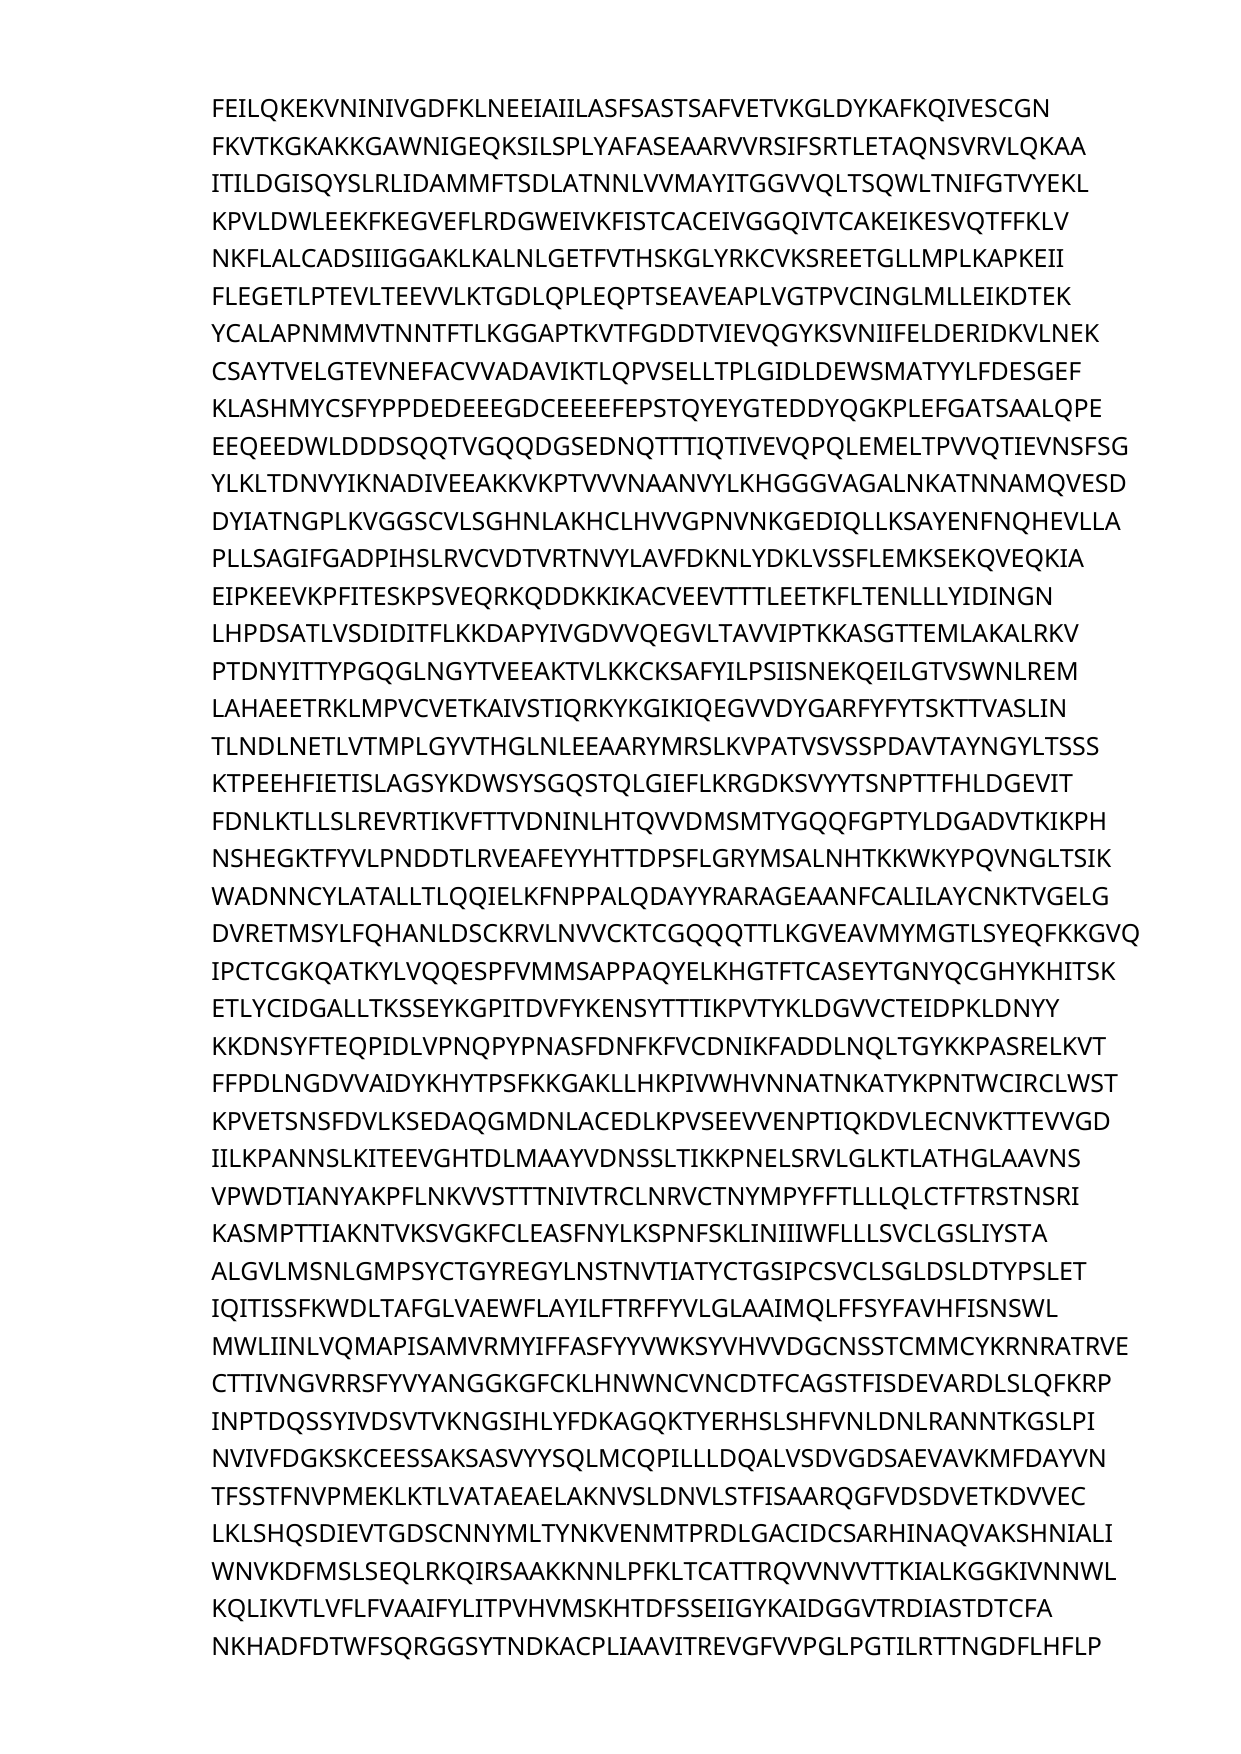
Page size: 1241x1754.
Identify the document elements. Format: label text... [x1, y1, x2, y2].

text YLKLTDNVYIKNADIVEEAKKVKPTVVVNAANVYLKHGGGVAGALNKATNNAMQVESD [75, 464, 1165, 502]
text KQLIKVTLVFLFVAAIFYLITPVHVMSKHTDFSSEIIGYKAIDGGVTRDIASTDTCFA [75, 1589, 1165, 1627]
text KKDNSYFTEQPIDLVPNQPYPNASFDNFKFVCDNIKFADDLNQLTGYKKPASRELKVT [75, 1027, 1165, 1064]
text DYIATNGPLKVGGSCVLSGHNLAKHCLHVVGPNVNKGEDIQLLKSAYENFNQHEVLLA [75, 502, 1165, 539]
text FLEGETLPTEVLTEEVVLKTGDLQPLEQPTSEAVEAPLVGTPVCINGLMLLEIKDTEK [75, 277, 1165, 314]
text KLASHMYCSFYPPDEDEEEGDCEEEEFEPSTQYEYGTEDDYQGKPLEFGATSAALQPE [75, 389, 1165, 427]
text TFSSTFNVPMEKLKTLVATAEAELAKNVSLDNVLSTFISAARQGFVDSDVETKDVVEC [75, 1477, 1165, 1514]
text FKVTKGKAKKGAWNIGEQKSILSPLYAFASEAARVVRSIFSRTLETAQNSVRVLQKAA [75, 127, 1165, 164]
text INPTDQSSYIVDSVTVKNGSIHLYFDKAGQKTYERHSLSHFVNLDNLRANNTKGSLPI [75, 1402, 1165, 1439]
text ITILDGISQYSLRLIDAMMFTSDLATNNLVVMAYITGGVVQLTSQWLTNIFGTVYEKL [75, 164, 1165, 202]
text IILKPANNSLKITEEVGHTDLMAAYVDNSSLTIKKPNELSRVLGLKTLATHGLAAVNS [75, 1139, 1165, 1177]
text ALGVLMSNLGMPSYCTGYREGYLNSTNVTIATYCTGSIPCSVCLSGLDSLDTYPSLET [75, 1252, 1165, 1289]
text PLLSAGIFGADPIHSLRVCVDTVRTNVYLAVFDKNLYDKLVSSFLEMKSEKQVEQKIA [75, 539, 1165, 577]
text KASMPTTIAKNTVKSVGKFCLEASFNYLKSPNFSKLINIIIWFLLLSVCLGSLIYSTA [75, 1214, 1165, 1252]
text IQITISSFKWDLTAFGLVAEWFLAYILFTRFFYVLGLAAIMQLFFSYFAVHFISNSWL [75, 1289, 1165, 1327]
text LAHAEETRKLMPVCVETKAIVSTIQRKYKGIKIQEGVVDYGARFYFYTSKTTVASLIN [75, 689, 1165, 727]
text PTDNYITTYPGQGLNGYTVEEAKTVLKKCKSAFYILPSIISNEKQEILGTVSWNLREM [75, 652, 1165, 689]
text KTPEEHFIETISLAGSYKDWSYSGQSTQLGIEFLKRGDKSVYYTSNPTTFHLDGEVIT [75, 764, 1165, 802]
text NVIVFDGKSKCEESSAKSASVYYSQLMCQPILLLDQALVSDVGDSAEVAVKMFDAYVN [75, 1439, 1165, 1477]
text MWLIINLVQMAPISAMVRMYIFFASFYYVWKSYVHVVDGCNSSTCMMCYKRNRATRVE [75, 1327, 1165, 1364]
text IPCTCGKQATKYLVQQESPFVMMSAPPAQYELKHGTFTCASEYTGNYQCGHYKHITSK [75, 952, 1165, 989]
text ETLYCIDGALLTKSSEYKGPITDVFYKENSYTTTIKPVTYKLDGVVCTEIDPKLDNYY [75, 989, 1165, 1027]
text VPWDTIANYAKPFLNKVVSTTTNIVTRCLNRVCTNYMPYFFTLLLQLCTFTRSTNSRI [75, 1177, 1165, 1214]
text FDNLKTLLSLREVRTIKVFTTVDNINLHTQVVDMSMTYGQQFGPTYLDGADVTKIKPH [75, 802, 1165, 839]
text FEILQKEKVNINIVGDFKLNEEIAIILASFSASTSAFVETVKGLDYKAFKQIVESCGN [75, 89, 1165, 127]
text LKLSHQSDIEVTGDSCNNYMLTYNKVENMTPRDLGACIDCSARHINAQVAKSHNIALI [75, 1514, 1165, 1552]
text CTTIVNGVRRSFYVYANGGKGFCKLHNWNCVNCDTFCAGSTFISDEVARDLSLQFKRP [75, 1364, 1165, 1402]
text TLNDLNETLVTMPLGYVTHGLNLEEAARYMRSLKVPATVSVSSPDAVTAYNGYLTSSS [75, 727, 1165, 764]
text KPVETSNSFDVLKSEDAQGMDNLACEDLKPVSEEVVENPTIQKDVLECNVKTTEVVGD [75, 1102, 1165, 1139]
text NKFLALCADSIIIGGAKLKALNLGETFVTHSKGLYRKCVKSREETGLLMPLKAPKEII [75, 239, 1165, 277]
text FFPDLNGDVVAIDYKHYTPSFKKGAKLLHKPIVWHVNNATNKATYKPNTWCIRCLWST [75, 1064, 1165, 1102]
text KPVLDWLEEKFKEGVEFLRDGWEIVKFISTCACEIVGGQIVTCAKEIKESVQTFFKLV [75, 202, 1165, 239]
text EIPKEEVKPFITESKPSVEQRKQDDKKIKACVEEVTTTLEETKFLTENLLLYIDINGN [75, 577, 1165, 614]
text NSHEGKTFYVLPNDDTLRVEAFEYYHTTDPSFLGRYMSALNHTKKWKYPQVNGLTSIK [75, 839, 1165, 877]
text DVRETMSYLFQHANLDSCKRVLNVVCKTCGQQQTTLKGVEAVMYMGTLSYEQFKKGVQ [75, 914, 1165, 952]
text NKHADFDTWFSQRGGSYTNDKACPLIAAVITREVGFVVPGLPGTILRTTNGDFLHFLP [75, 1627, 1165, 1664]
text CSAYTVELGTEVNEFACVVADAVIKTLQPVSELLTPLGIDLDEWSMATYYLFDESGEF [75, 352, 1165, 389]
text EEQEEDWLDDDSQQTVGQQDGSEDNQTTTIQTIVEVQPQLEMELTPVVQTIEVNSFSG [75, 427, 1165, 464]
text WADNNCYLATALLTLQQIELKFNPPALQDAYYRARAGEAANFCALILAYCNKTVGELG [75, 877, 1165, 914]
text YCALAPNMMVTNNTFTLKGGAPTKVTFGDDTVIEVQGYKSVNIIFELDERIDKVLNEK [75, 314, 1165, 352]
text WNVKDFMSLSEQLRKQIRSAAKKNNLPFKLTCATTRQVVNVVTTKIALKGGKIVNNWL [75, 1552, 1165, 1589]
text LHPDSATLVSDIDITFLKKDAPYIVGDVVQEGVLTAVVIPTKKASGTTEMLAKALRKV [75, 614, 1165, 652]
